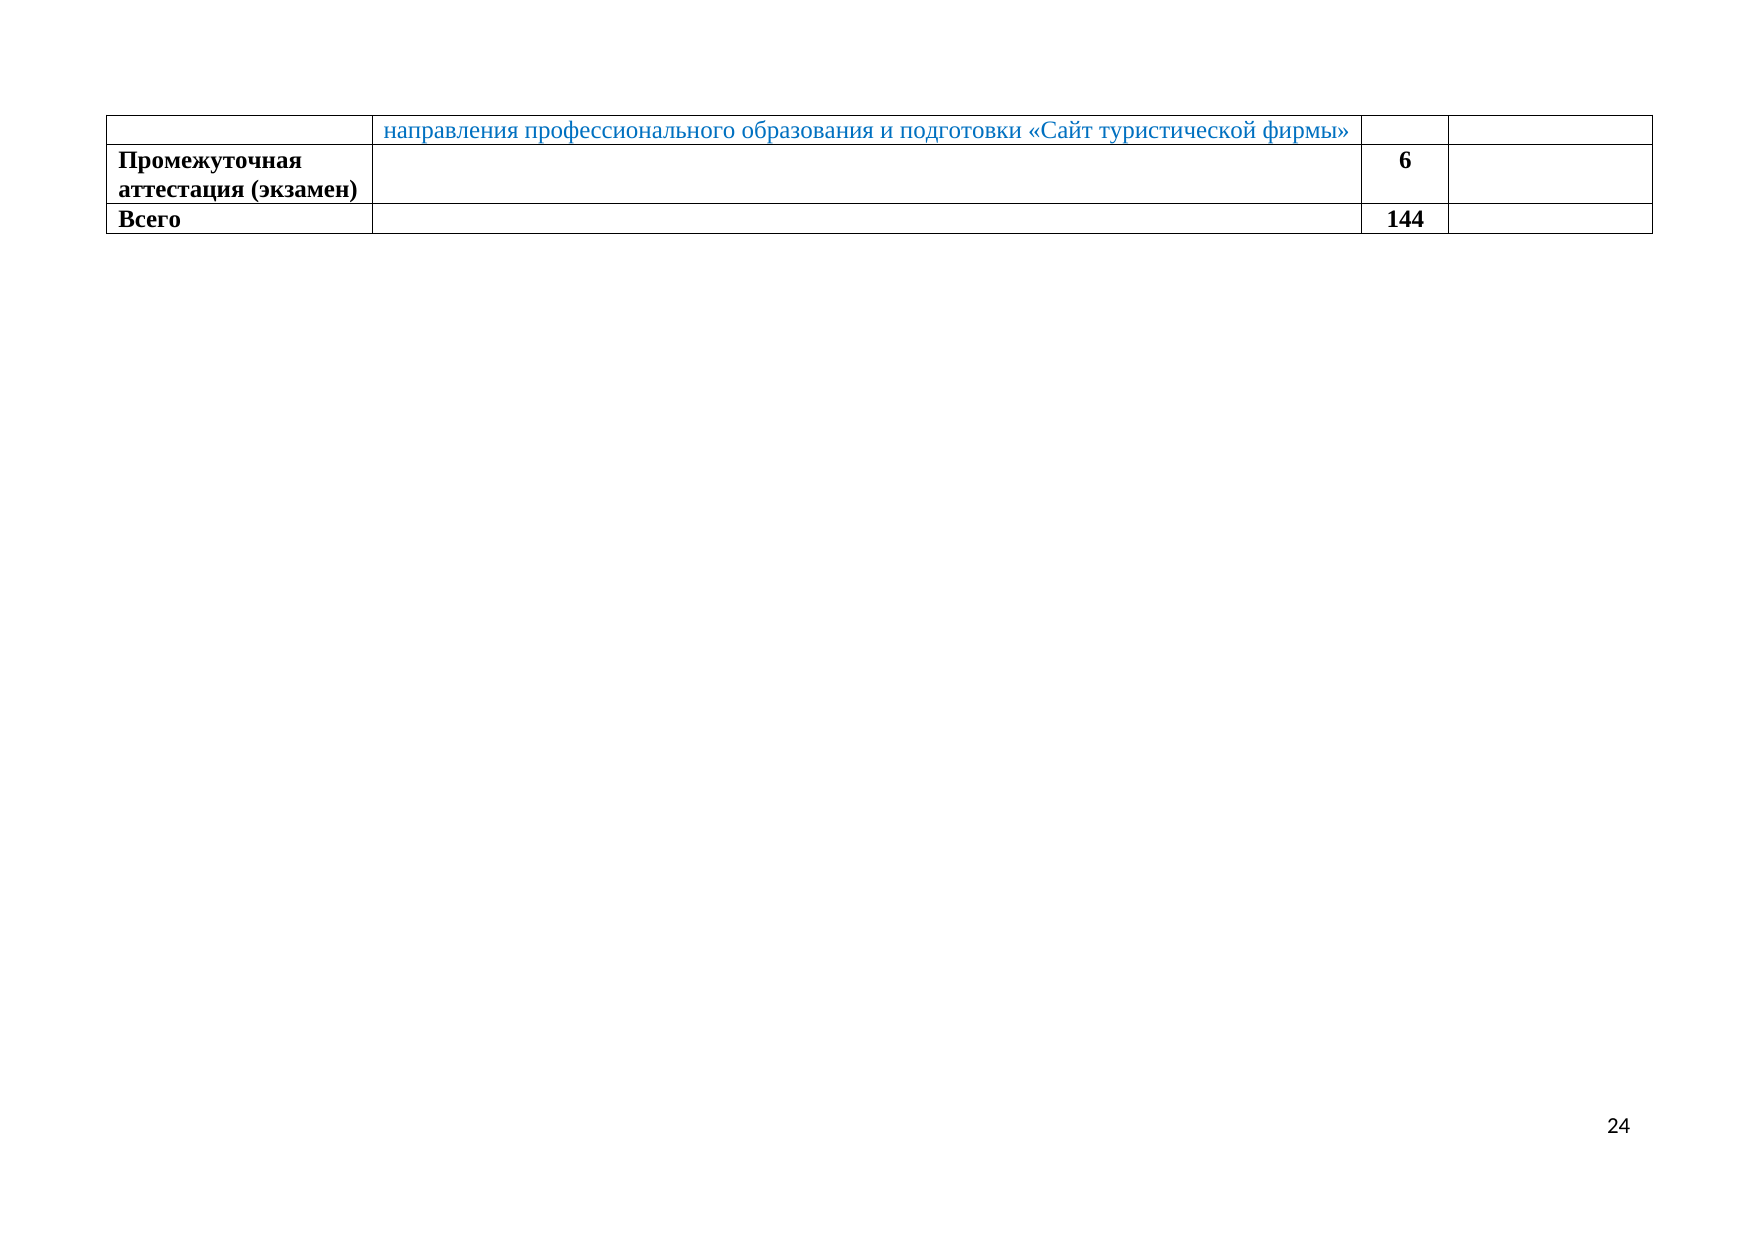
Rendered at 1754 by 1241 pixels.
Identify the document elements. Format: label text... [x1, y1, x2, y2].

table_cell 1 [1362, 116, 1448, 144]
table_cell [1449, 204, 1652, 233]
table_cell [373, 145, 1361, 203]
table_cell Промежуточная аттестация (экзамен) [107, 145, 372, 203]
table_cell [373, 116, 1361, 144]
table_cell 144 [1362, 204, 1448, 233]
table_cell [373, 204, 1361, 233]
table_cell 6 [1362, 145, 1448, 203]
table_cell Всего [107, 204, 372, 233]
table_cell [1449, 145, 1652, 203]
